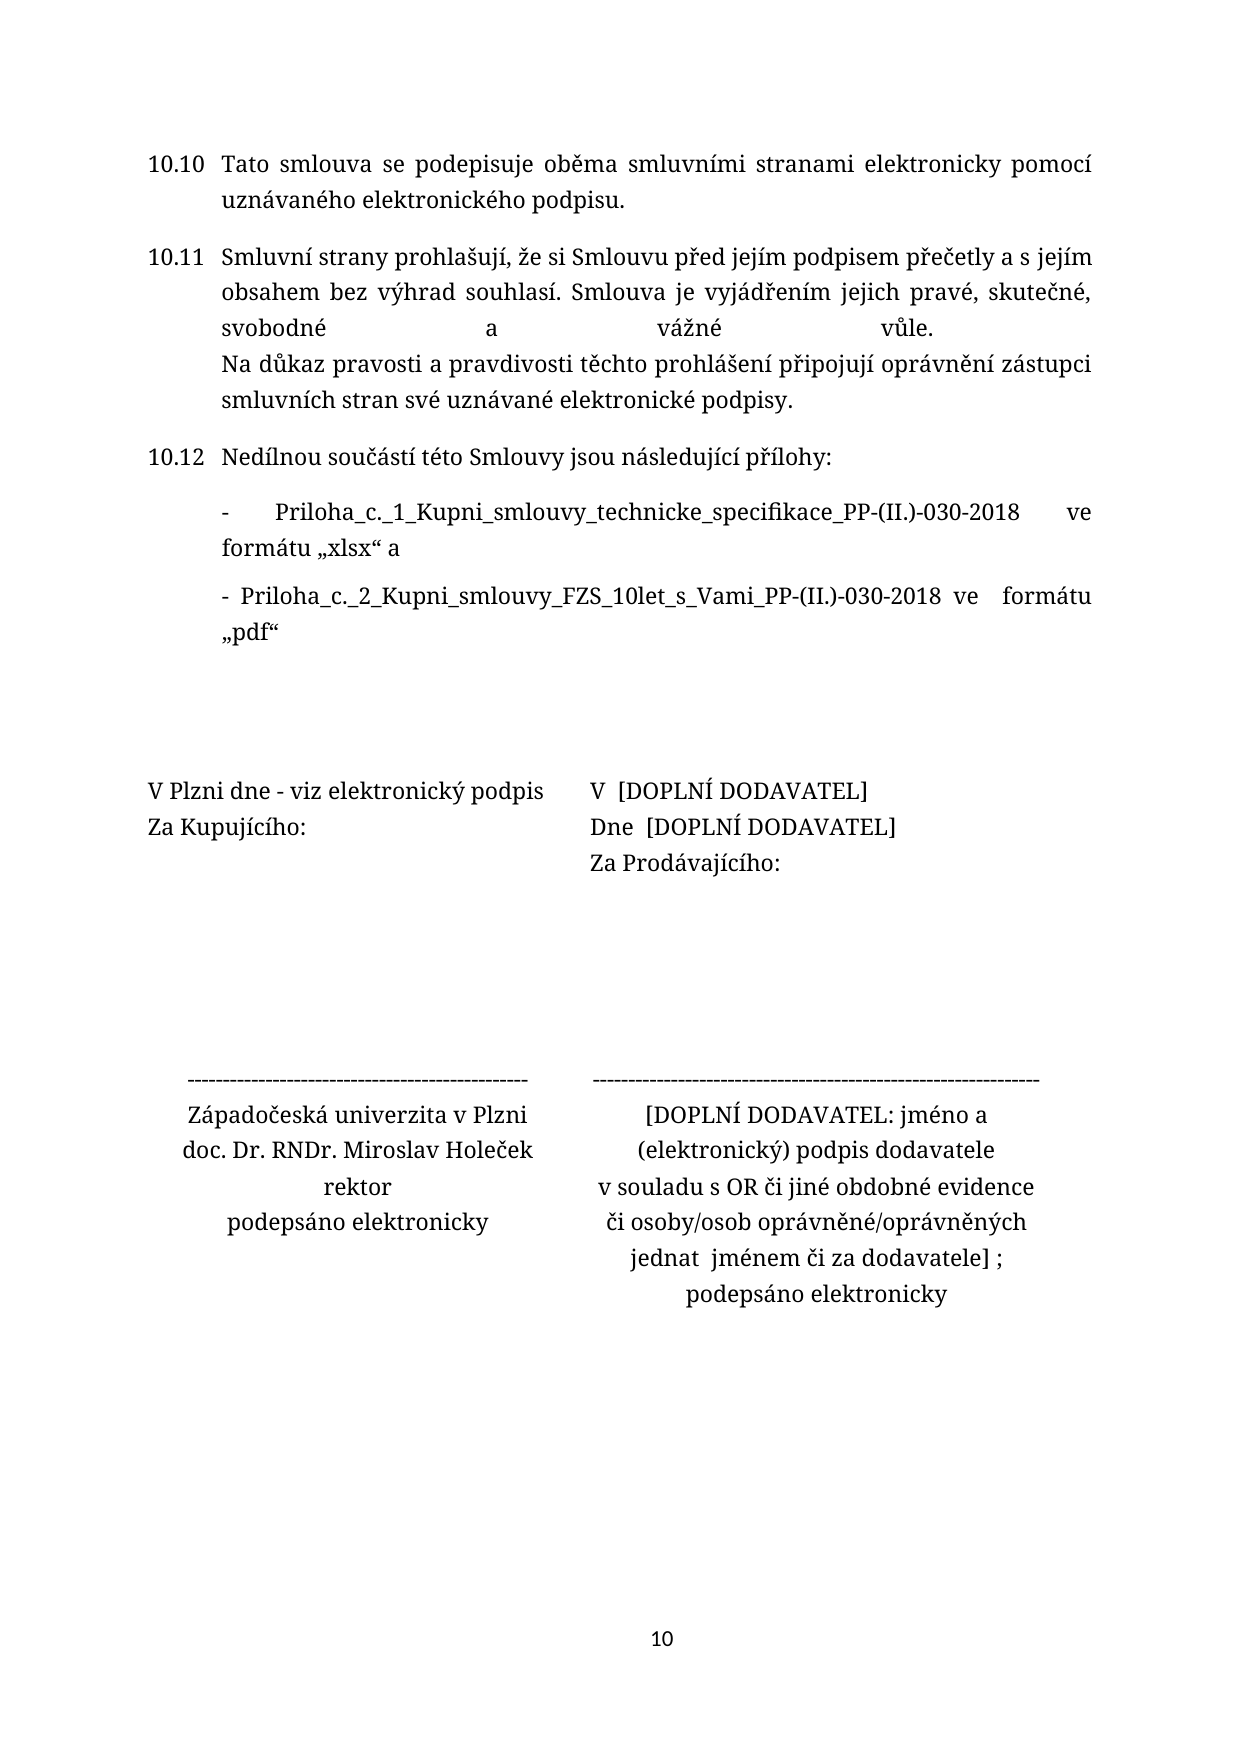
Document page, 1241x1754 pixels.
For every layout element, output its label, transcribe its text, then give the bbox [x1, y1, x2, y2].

table_header V Plzni dne - viz elektronický podpis Za Kupujícího: ------------------------------------------------ Západočeská univerzita v Plzni doc. Dr. RNDr. Miroslav Holeček rektor podepsáno elektronicky [136, 775, 579, 1313]
text - Priloha_c._1_Kupni_smlouvy_technicke_specifikace_PP-(II.)-030-2018 ve formátu „xlsx“ a [222, 496, 1092, 563]
table_header V [DOPLNÍ DODAVATEL] Dne [DOPLNÍ DODAVATEL] Za Prodávajícího: --------------------------------------------------------------- [DOPLNÍ DODAVATEL: jméno a (elektronický) podpis dodavatele v souladu s OR či jiné obdobné evidence či osoby/osob oprávněné/oprávněných jednat jménem či za dodavatele] ; podepsáno elektronicky [579, 775, 1054, 1313]
text 10.12 Nedílnou součástí této Smlouvy jsou následující přílohy: [148, 441, 1092, 472]
text - Priloha_c._2_Kupni_smlouvy_FZS_10let_s_Vami_PP-(II.)-030-2018 ve formátu „pdf“ [222, 580, 1092, 647]
text 10.10 Tato smlouva se podepisuje oběma smluvními stranami elektronicky pomocí uznávaného elektronického podpisu. [148, 148, 1092, 215]
text 10.11 Smluvní strany prohlašují, že si Smlouvu před jejím podpisem přečetly a s jejím obsahem bez výhrad souhlasí. Smlouva je vyjádřením jejich pravé, skutečné, svobodné a vážné vůle. Na důkaz pravosti a pravdivosti těchto prohlášení připojují oprávnění zástupci smluvních stran své uznávané elektronické podpisy. [148, 240, 1092, 415]
